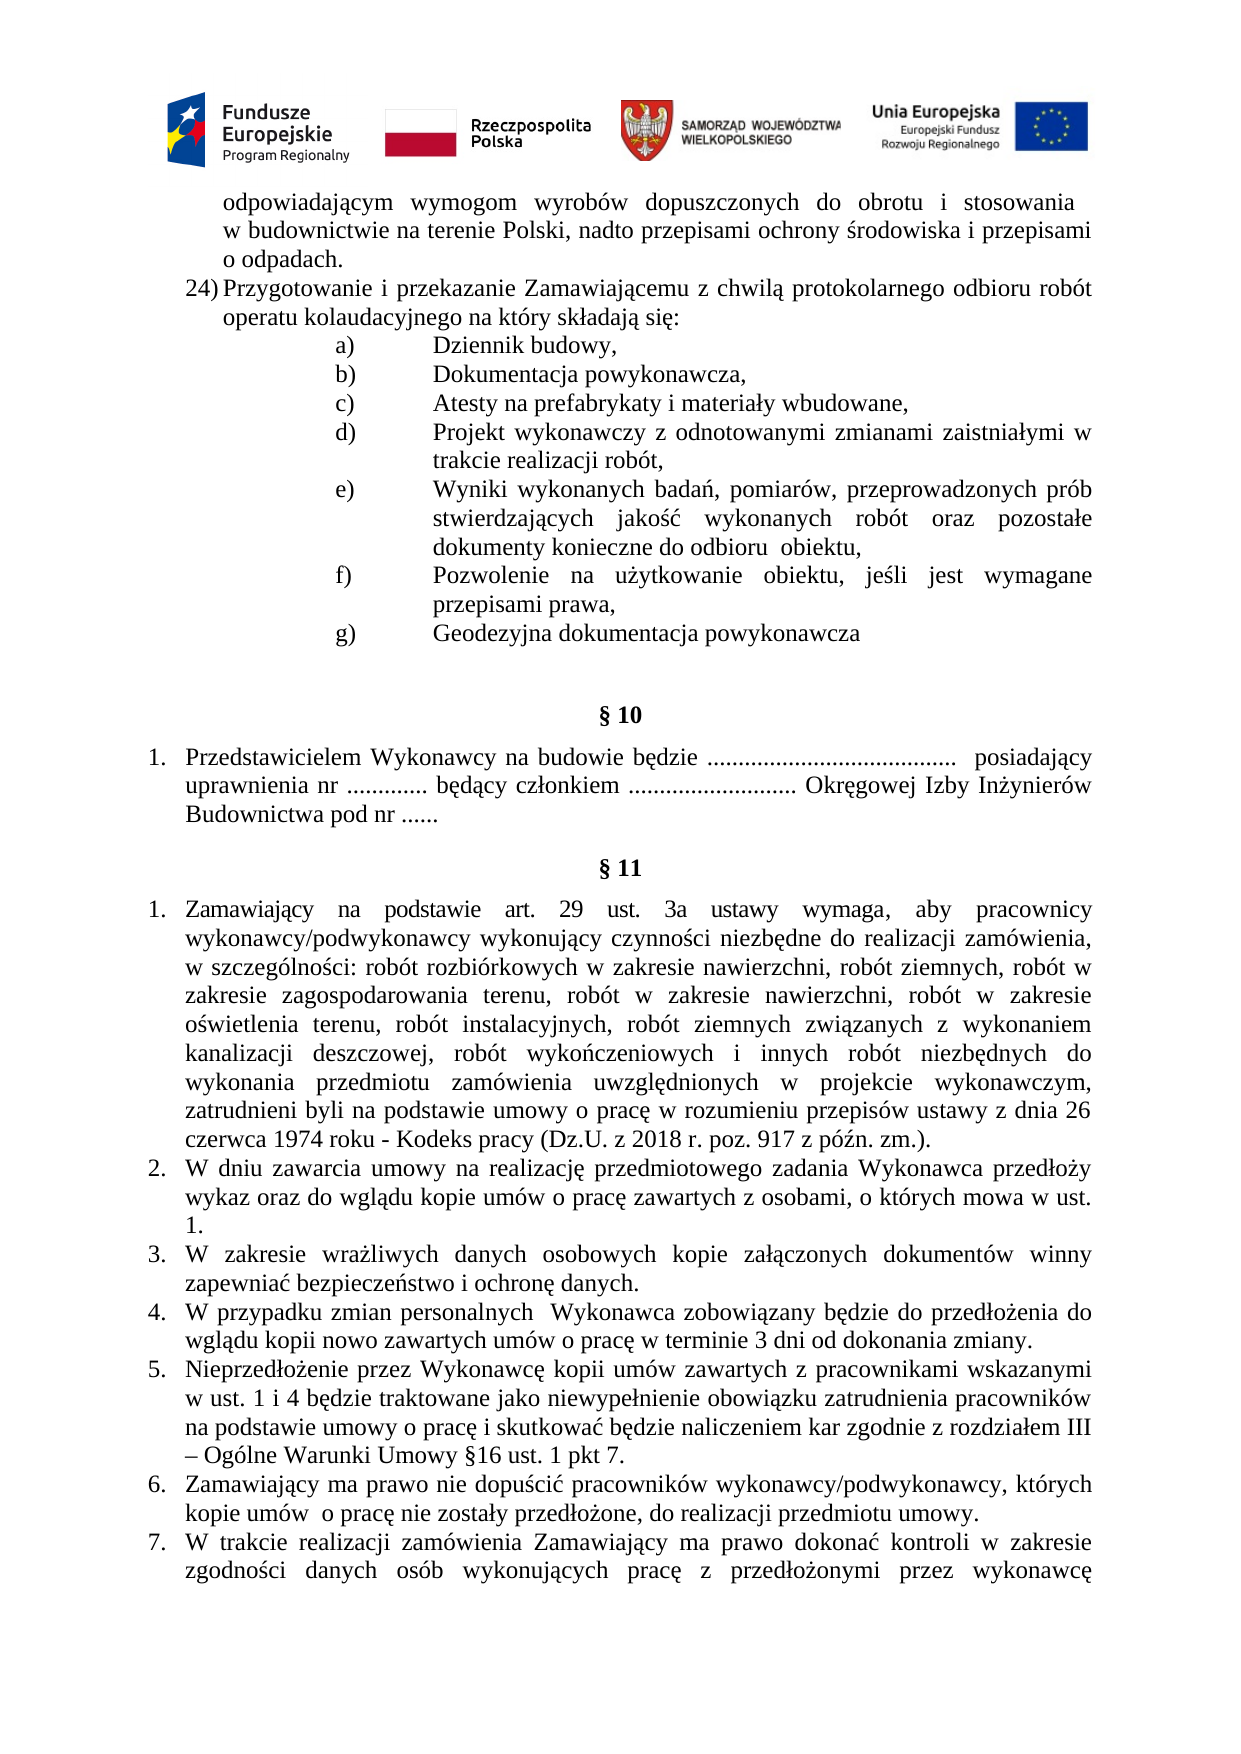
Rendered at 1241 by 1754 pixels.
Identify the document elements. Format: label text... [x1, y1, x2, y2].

picture [857, 86, 1101, 165]
list Przygotowanie i przekazanie Zamawiającemu z chwilą protokolarnego odbioru robót operatu kolaudacyjnego na który składają się: [185, 273, 1093, 331]
list Przedstawicielem Wykonawcy na budowie będzie ........................................ posiadający uprawnienia nr ............. będący członkiem ........................... Okręgowej Izby Inżynierów Budownictwa pod nr ...... [148, 742, 1093, 828]
list Geodezyjna dokumentacja powykonawcza [335, 618, 1093, 647]
text § 11 [148, 853, 1093, 882]
list Zamawiający ma prawo nie dopuścić pracowników wykonawcy/podwykonawcy, których kopie umów o pracę nie zostały przedłożone, do realizacji przedmiotu umowy. [148, 1469, 1093, 1527]
list Zamawiający na podstawie art. 29 ust. 3a ustawy wymaga, aby pracownicy wykonawcy/podwykonawcy wykonujący czynności niezbędne do realizacji zamówienia, w szczególności: robót rozbiórkowych w zakresie nawierzchni, robót ziemnych, robót w zakresie zagospodarowania terenu, robót w zakresie nawierzchni, robót w zakresie oświetlenia terenu, robót instalacyjnych, robót ziemnych związanych z wykonaniem kanalizacji deszczowej, robót wykończeniowych i innych robót niezbędnych do wykonania przedmiotu zamówienia uwzględnionych w projekcie wykonawczym, zatrudnieni byli na podstawie umowy o pracę w rozumieniu przepisów ustawy z dnia 26 czerwca 1974 roku - Kodeks pracy (Dz.U. z 2018 r. poz. 917 z późn. zm.). [148, 894, 1093, 1153]
list Dokumentacja powykonawcza, [335, 359, 1093, 388]
picture [618, 100, 841, 160]
list Pozwolenie na użytkowanie obiektu, jeśli jest wymagane przepisami prawa, [335, 561, 1093, 618]
picture [147, 73, 604, 187]
list W zakresie wrażliwych danych osobowych kopie załączonych dokumentów winny zapewniać bezpieczeństwo i ochronę danych. [148, 1239, 1093, 1297]
list Dziennik budowy, [335, 331, 1093, 359]
list W dniu zawarcia umowy na realizację przedmiotowego zadania Wykonawca przedłoży wykaz oraz do wglądu kopie umów o pracę zawartych z osobami, o których mowa w ust. 1. [148, 1153, 1093, 1239]
list W przypadku zmian personalnych Wykonawca zobowiązany będzie do przedłożenia do wglądu kopii nowo zawartych umów o pracę w terminie 3 dni od dokonania zmiany. [148, 1297, 1093, 1354]
list Nieprzedłożenie przez Wykonawcę kopii umów zawartych z pracownikami wskazanymi w ust. 1 i 4 będzie traktowane jako niewypełnienie obowiązku zatrudnienia pracowników na podstawie umowy o pracę i skutkować będzie naliczeniem kar zgodnie z rozdziałem III – Ogólne Warunki Umowy §16 ust. 1 pkt 7. [148, 1354, 1093, 1469]
text § 10 [148, 701, 1093, 729]
list Projekt wykonawczy z odnotowanymi zmianami zaistniałymi w trakcie realizacji robót, [335, 417, 1093, 474]
list Atesty na prefabrykaty i materiały wbudowane, [335, 388, 1093, 417]
list Wyniki wykonanych badań, pomiarów, przeprowadzonych prób stwierdzających jakość wykonanych robót oraz pozostałe dokumenty konieczne do odbioru obiektu, [335, 474, 1093, 561]
